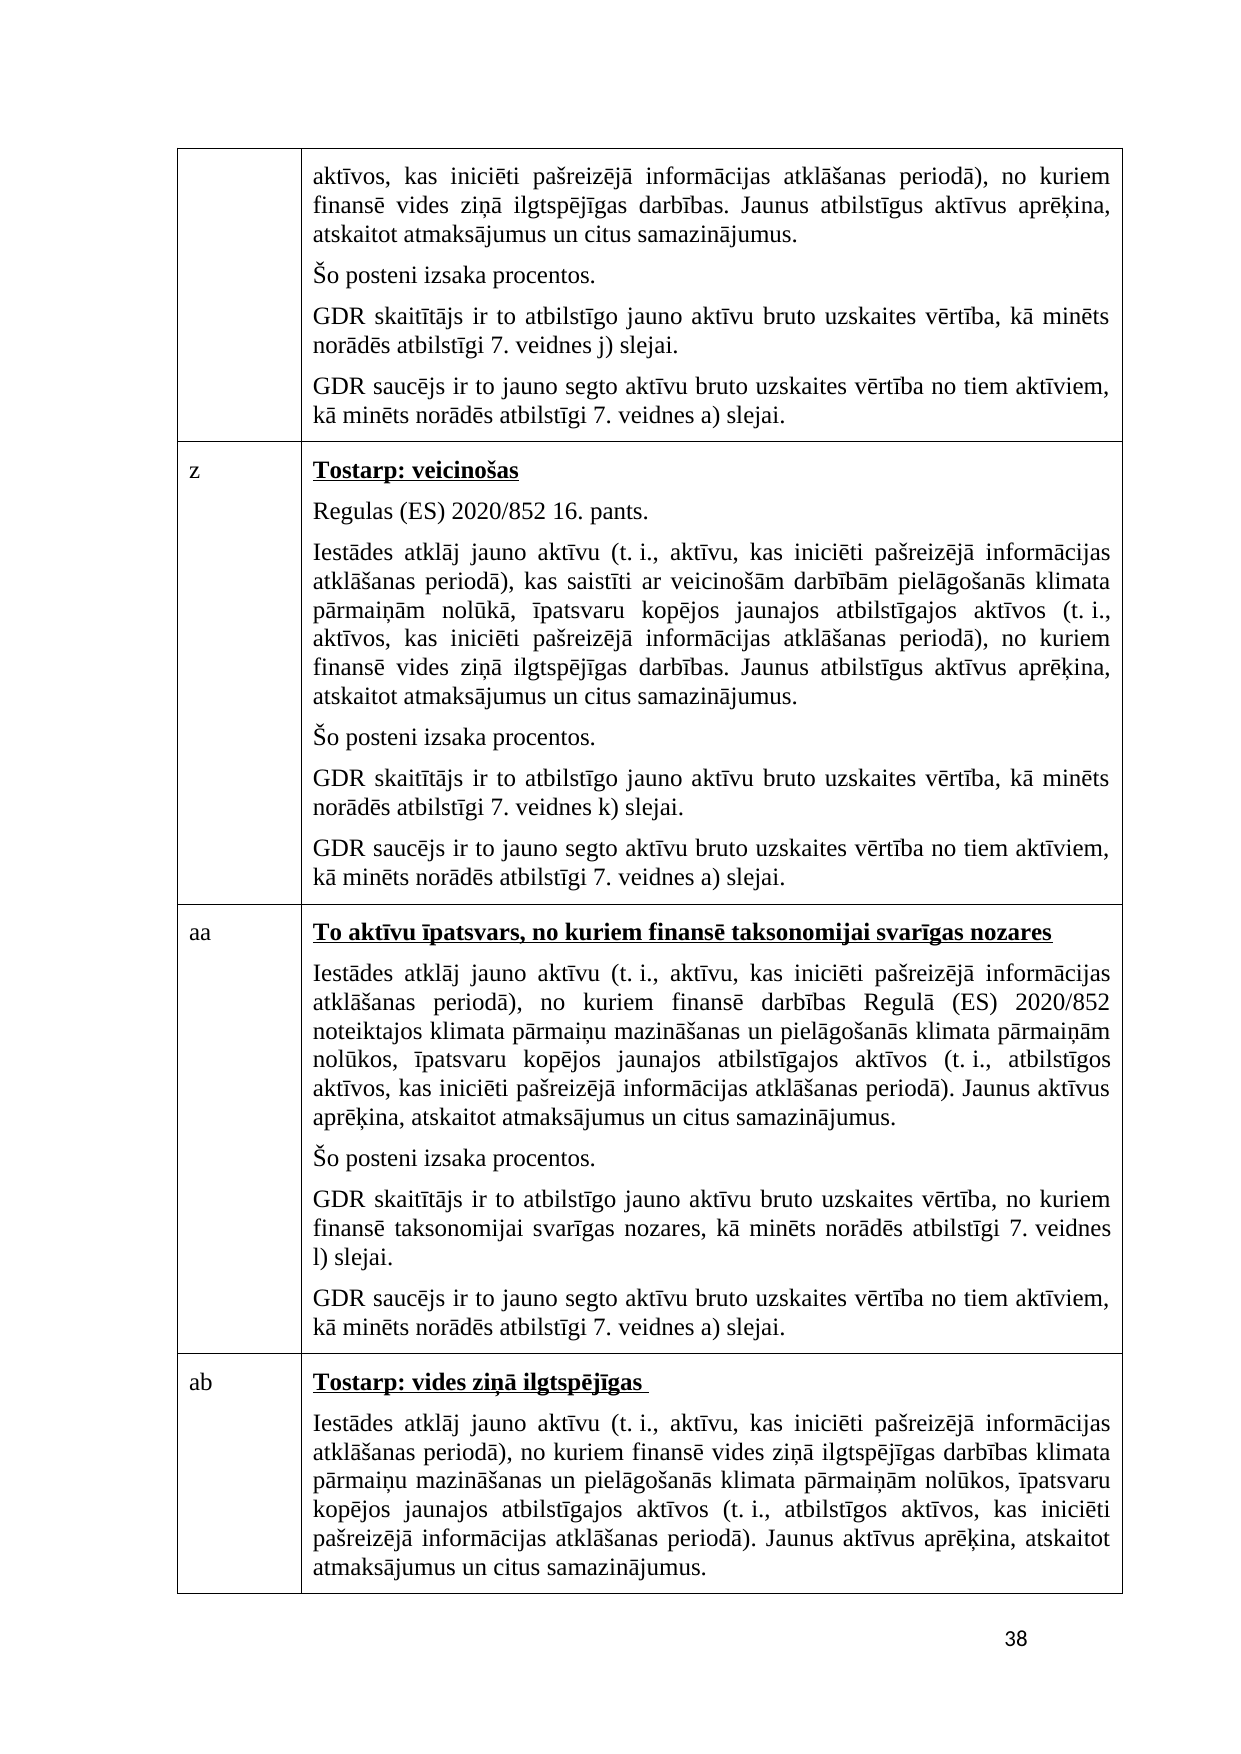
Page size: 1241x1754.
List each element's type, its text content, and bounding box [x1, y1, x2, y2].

table_cell y [178, 149, 301, 441]
table_cell To aktīvu īpatsvars, no kuriem finansē taksonomijai svarīgas nozares Iestādes atklāj jauno aktīvu (t. i., aktīvu, kas iniciēti pašreizējā informācijas atklāšanas periodā), no kuriem finansē darbības Regulā (ES) 2020/852 noteiktajos klimata pārmaiņu mazināšanas un pielāgošanās klimata pārmaiņām nolūkos, īpatsvaru kopējos jaunajos atbilstīgajos aktīvos (t. i., atbilstīgos aktīvos, kas iniciēti pašreizējā informācijas atklāšanas periodā). Jaunus aktīvus aprēķina, atskaitot atmaksājumus un citus samazinājumus. Šo posteni izsaka procentos. GDR skaitītājs ir to atbilstīgo jauno aktīvu bruto uzskaites vērtība, no kuriem finansē taksonomijai svarīgas nozares, kā minēts norādēs atbilstīgi 7. veidnes l) slejai. GDR saucējs ir to jauno segto aktīvu bruto uzskaites vērtība no tiem aktīviem, kā minēts norādēs atbilstīgi 7. veidnes a) slejai. [302, 905, 1122, 1353]
table_cell ab [178, 1354, 301, 1593]
table_cell aa [178, 905, 301, 1353]
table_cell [302, 149, 1122, 441]
table_cell Tostarp: veicinošas Regulas (ES) 2020/852 16. pants. Iestādes atklāj jauno aktīvu (t. i., aktīvu, kas iniciēti pašreizējā informācijas atklāšanas periodā), kas saistīti ar veicinošām darbībām pielāgošanās klimata pārmaiņām nolūkā, īpatsvaru kopējos jaunajos atbilstīgajos aktīvos (t. i., aktīvos, kas iniciēti pašreizējā informācijas atklāšanas periodā), no kuriem finansē vides ziņā ilgtspējīgas darbības. Jaunus atbilstīgus aktīvus aprēķina, atskaitot atmaksājumus un citus samazinājumus. Šo posteni izsaka procentos. GDR skaitītājs ir to atbilstīgo jauno aktīvu bruto uzskaites vērtība, kā minēts norādēs atbilstīgi 7. veidnes k) slejai. GDR saucējs ir to jauno segto aktīvu bruto uzskaites vērtība no tiem aktīviem, kā minēts norādēs atbilstīgi 7. veidnes a) slejai. [302, 442, 1122, 903]
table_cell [302, 1354, 1122, 1593]
table_cell z [178, 442, 301, 903]
